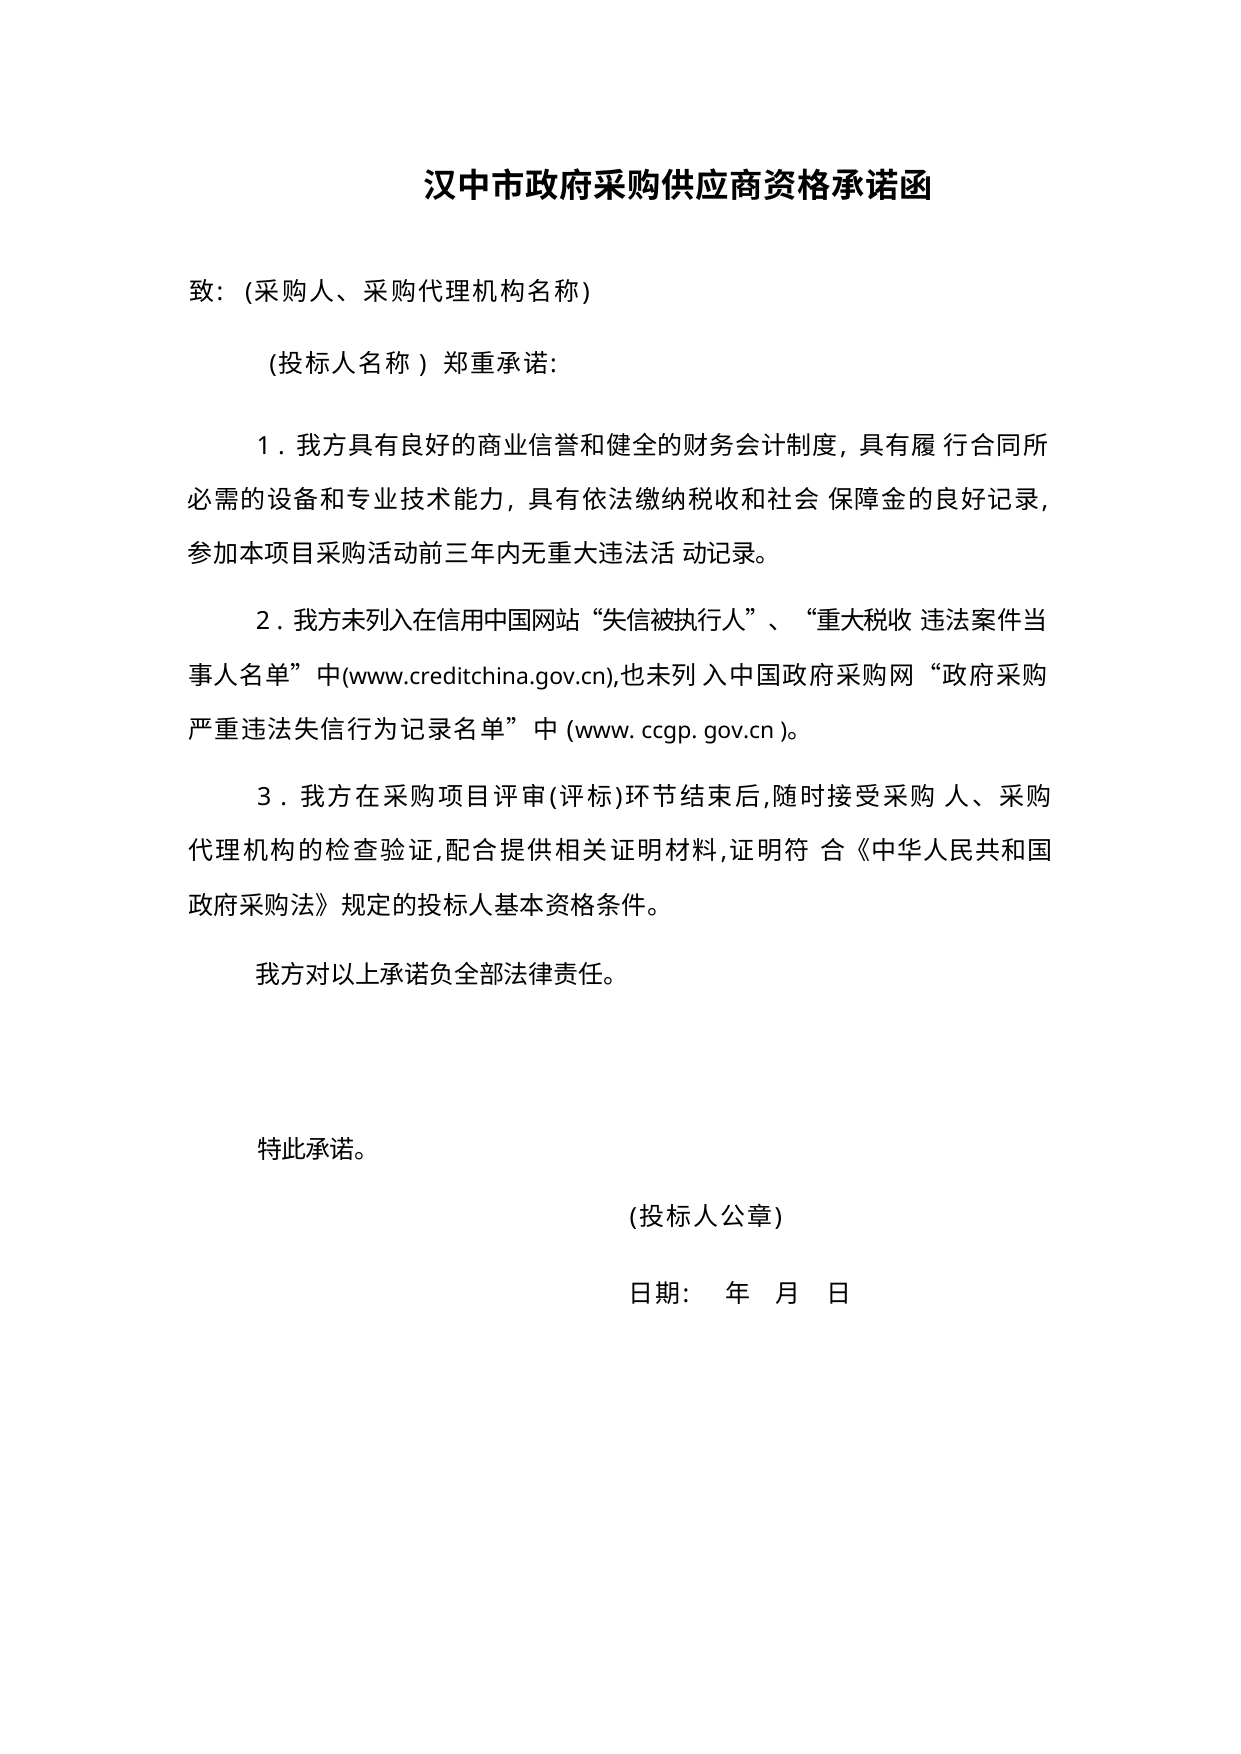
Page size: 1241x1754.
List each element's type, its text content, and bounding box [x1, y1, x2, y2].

text (投标人名称 ) 郑重承诺: [269, 343, 1053, 379]
text 日期: 年 月 日 [628, 1273, 1025, 1309]
text 3 . 我方在采购项目评审(评标)环节结束后,随时接受采购 人、采购代理机构的检查验证,配合提供相关证明材料,证明符 合《中华人民共和国政府采购法》规定的投标人基本资格条件。 [188, 776, 1053, 921]
text 致: (采购人、采购代理机构名称) [189, 271, 1053, 307]
text 汉中市政府采购供应商资格承诺函 [303, 168, 1053, 205]
text 2 . 我方未列入在信用中国网站“失信被执行人”、“重大税收 违法案件当事人名单”中(www.creditchina.gov.cn),也未列 入中国政府采购网“政府采购严重违法失信行为记录名单”中 (www. ccgp. gov.cn )。 [188, 601, 1048, 746]
text 1 . 我方具有良好的商业信誉和健全的财务会计制度, 具有履 行合同所必需的设备和专业技术能力, 具有依法缴纳税收和社会 保障金的良好记录, 参加本项目采购活动前三年内无重大违法活 动记录。 [187, 425, 1048, 570]
text 特此承诺。 [188, 1130, 1053, 1166]
text 我方对以上承诺负全部法律责任。 [256, 952, 1053, 991]
text (投标人公章) [188, 1197, 1053, 1233]
